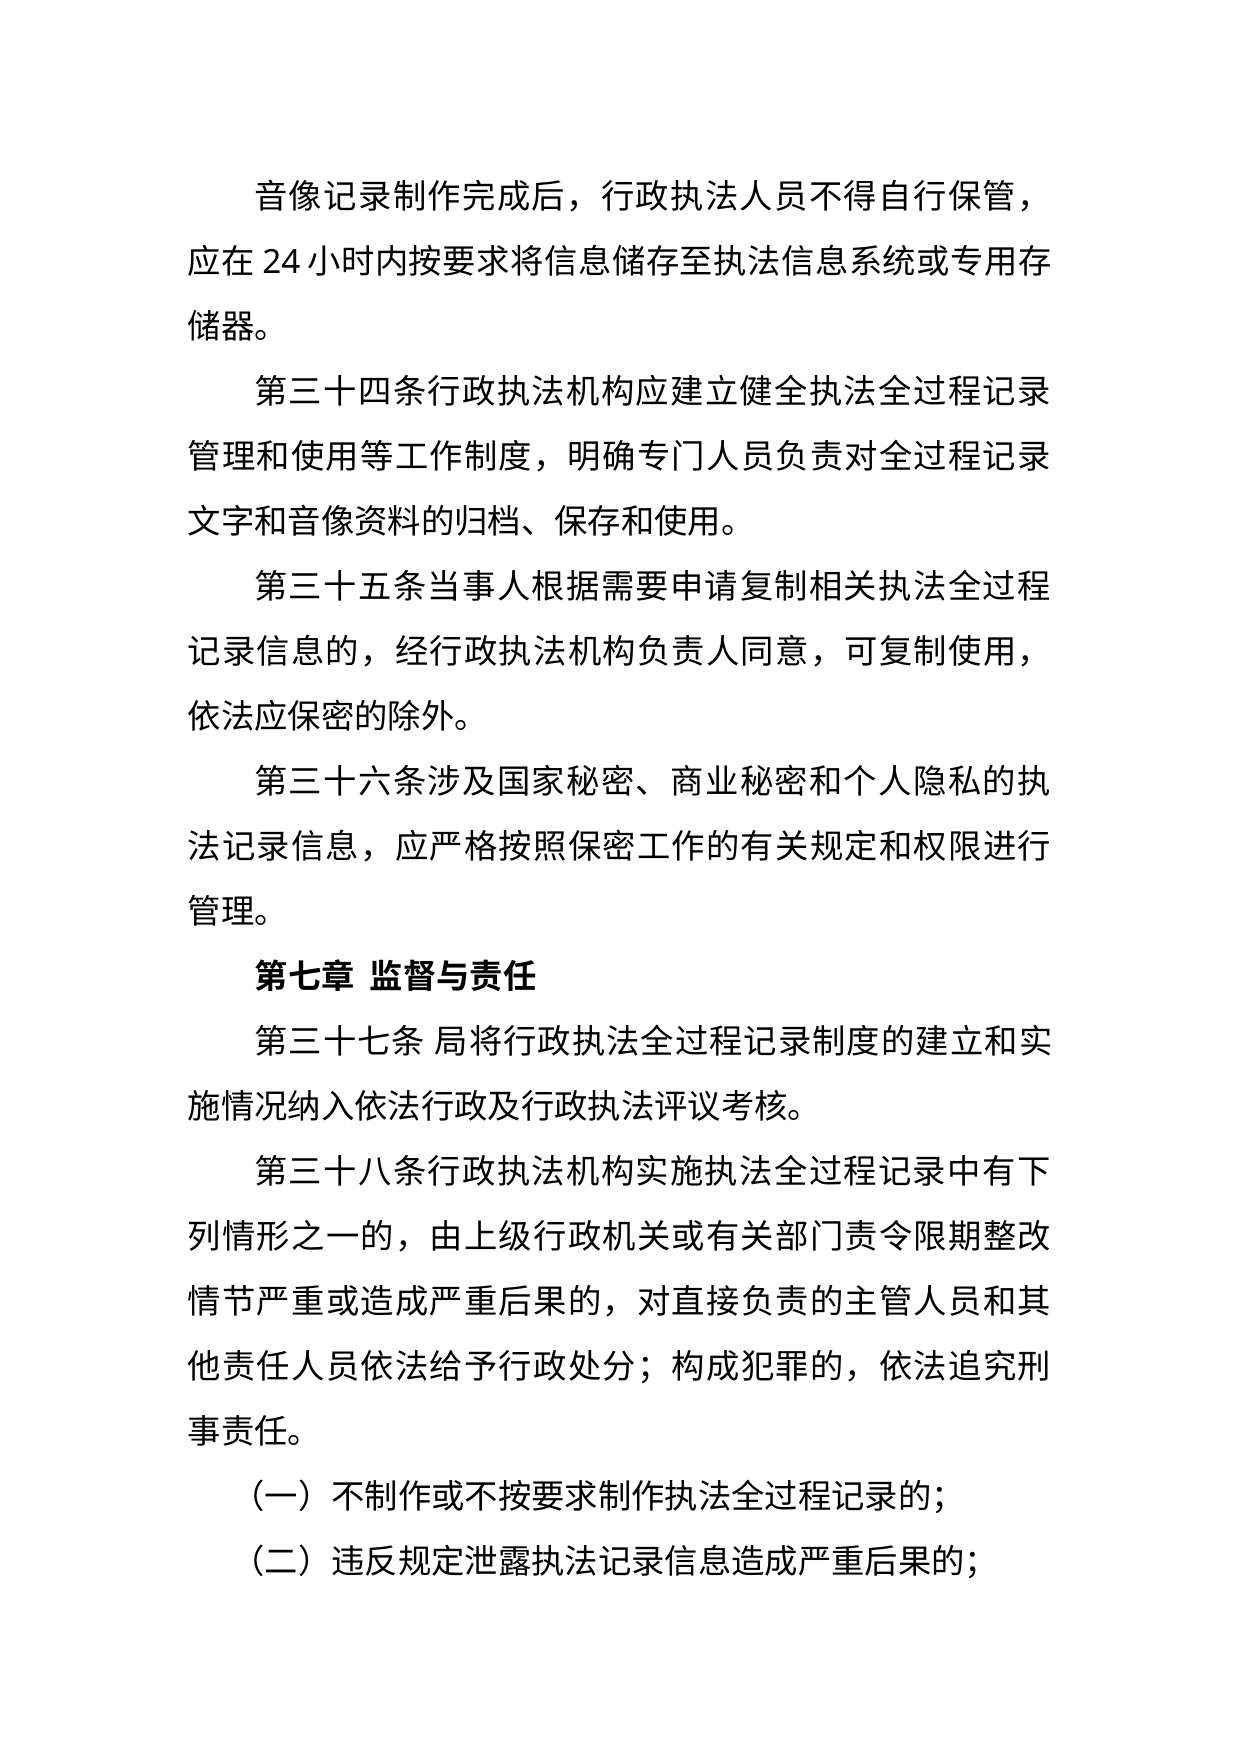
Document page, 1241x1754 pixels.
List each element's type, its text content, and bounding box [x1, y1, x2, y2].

text 第七章 监督与责任 [187, 942, 1053, 1007]
text 音像记录制作完成后，行政执法人员不得自行保管，应在24小时内按要求将信息储存至执法信息系统或专用存储器。 [187, 162, 1053, 357]
text （一）不制作或不按要求制作执法全过程记录的； [187, 1462, 1053, 1527]
text 第三十八条行政执法机构实施执法全过程记录中有下列情形之一的，由上级行政机关或有关部门责令限期整改；情节严重或造成严重后果的，对直接负责的主管人员和其他责任人员依法给予行政处分；构成犯罪的，依法追究刑事责任。 [187, 1137, 1053, 1462]
text 第三十四条行政执法机构应建立健全执法全过程记录管理和使用等工作制度，明确专门人员负责对全过程记录文字和音像资料的归档、保存和使用。 [187, 357, 1053, 552]
text （二）违反规定泄露执法记录信息造成严重后果的； [187, 1527, 1053, 1592]
text 第三十七条 局将行政执法全过程记录制度的建立和实施情况纳入依法行政及行政执法评议考核。 [187, 1007, 1053, 1137]
text 第三十五条当事人根据需要申请复制相关执法全过程记录信息的，经行政执法机构负责人同意，可复制使用，依法应保密的除外。 [187, 552, 1053, 747]
text 第三十六条涉及国家秘密、商业秘密和个人隐私的执法记录信息，应严格按照保密工作的有关规定和权限进行管理。 [187, 747, 1053, 942]
